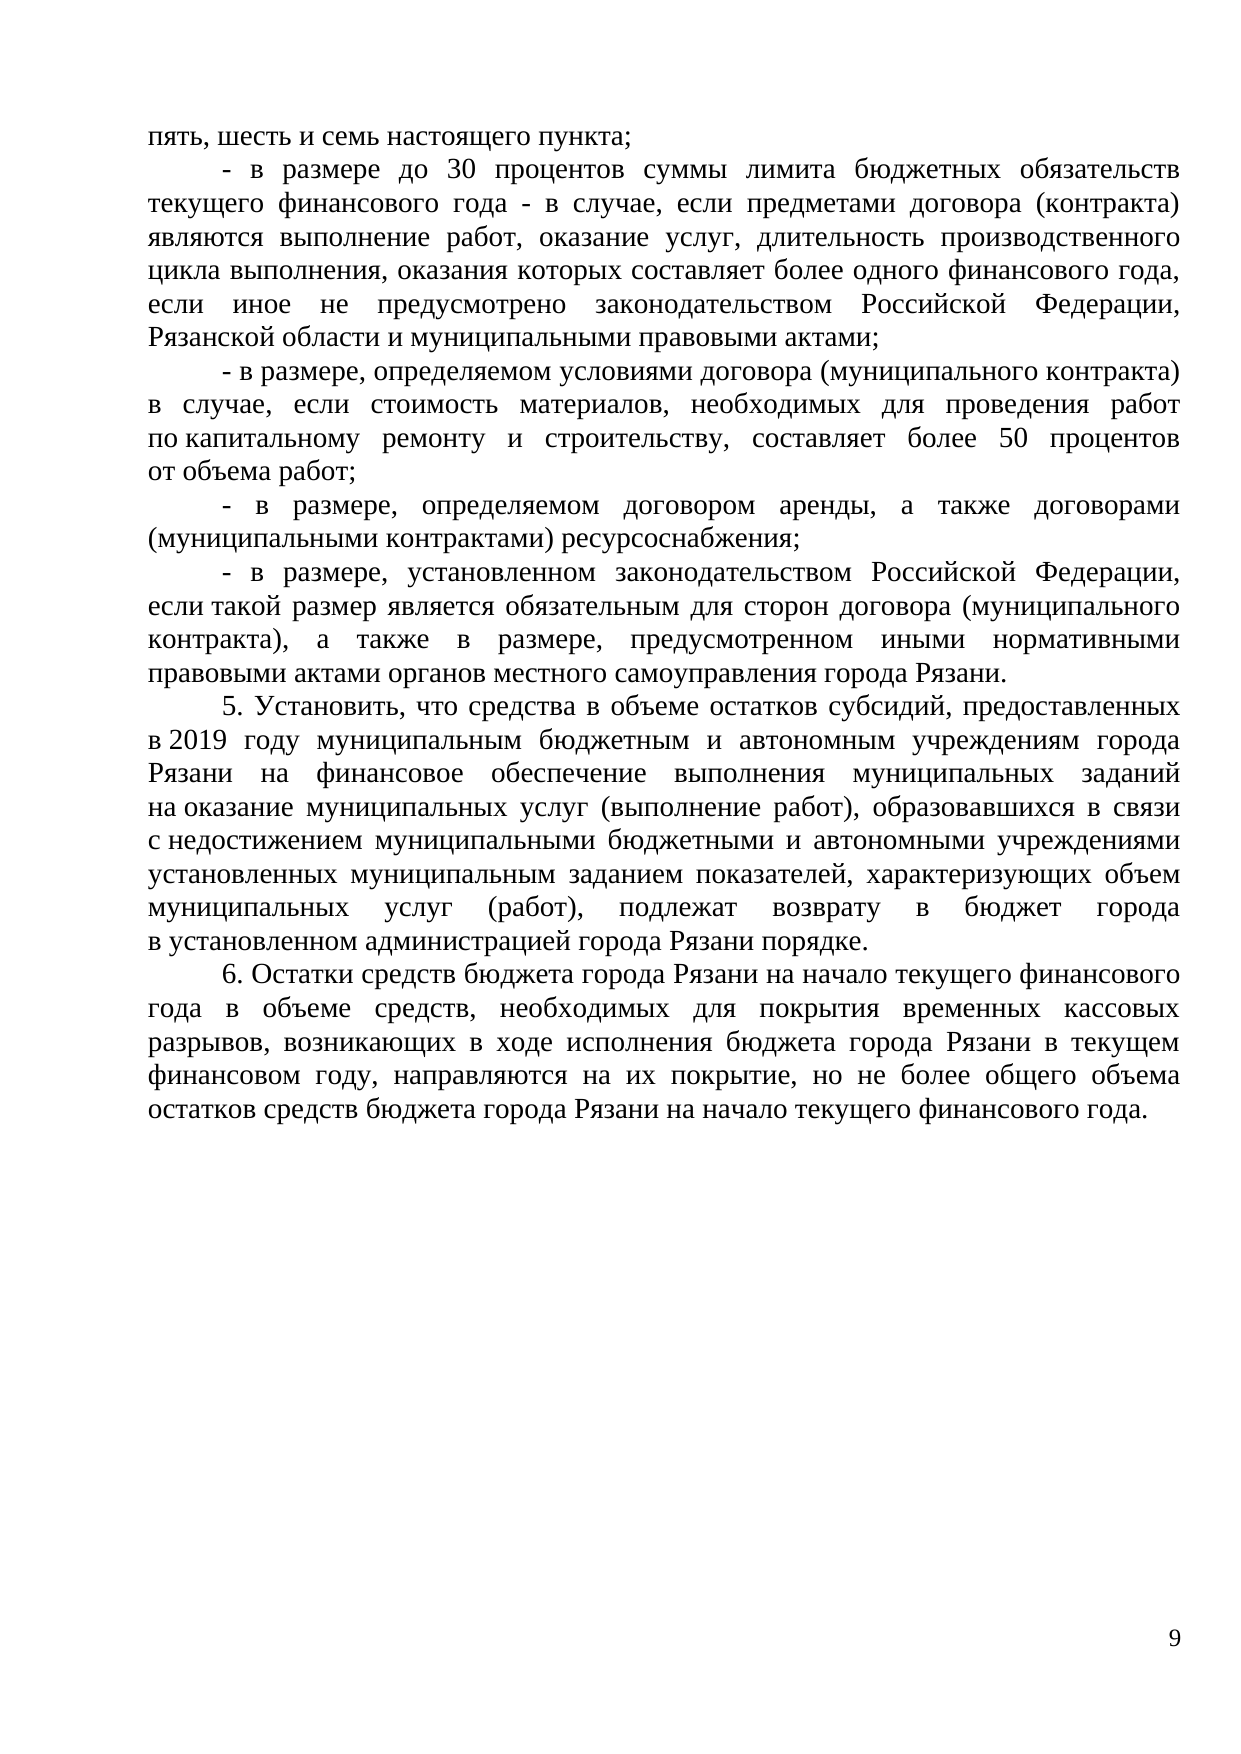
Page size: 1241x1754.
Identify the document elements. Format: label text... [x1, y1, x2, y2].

text 6. Остатки средств бюджета города Рязани на начало текущего финансового года в объеме средств, необходимых для покрытия временных кассовых разрывов, возникающих в ходе исполнения бюджета города Рязани в текущем финансовом году, направляются на их покрытие, но не более общего объема остатков средств бюджета города Рязани на начало текущего финансового года. [148, 957, 1181, 1124]
text - в размере до 30 процентов суммы лимита бюджетных обязательств текущего финансового года - в случае, если предметами договора (контракта) являются выполнение работ, оказание услуг, длительность производственного цикла выполнения, оказания которых составляет более одного финансового года, если иное не предусмотрено законодательством Российской Федерации, Рязанской области и муниципальными правовыми актами; [148, 152, 1181, 353]
text 5. Установить, что средства в объеме остатков субсидий, предоставленных в 2019 году муниципальным бюджетным и автономным учреждениям города Рязани на финансовое обеспечение выполнения муниципальных заданий на оказание муниципальных услуг (выполнение работ), образовавшихся в связи с недостижением муниципальными бюджетными и автономными учреждениями установленных муниципальным заданием показателей, характеризующих объем муниципальных услуг (работ), подлежат возврату в бюджет города в установленном администрацией города Рязани порядке. [148, 688, 1181, 957]
text - в размере, определяемом условиями договора (муниципального контракта) в случае, если стоимость материалов, необходимых для проведения работ по капитальному ремонту и строительству, составляет более 50 процентов от объема работ; [148, 353, 1181, 487]
text - в размере, установленном законодательством Российской Федерации, если такой размер является обязательным для сторон договора (муниципального контракта), а также в размере, предусмотренном иными нормативными правовыми актами органов местного самоуправления города Рязани. [148, 554, 1181, 688]
text - в размере, определяемом договором аренды, а также договорами (муниципальными контрактами) ресурсоснабжения; [148, 487, 1181, 554]
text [148, 118, 1181, 152]
